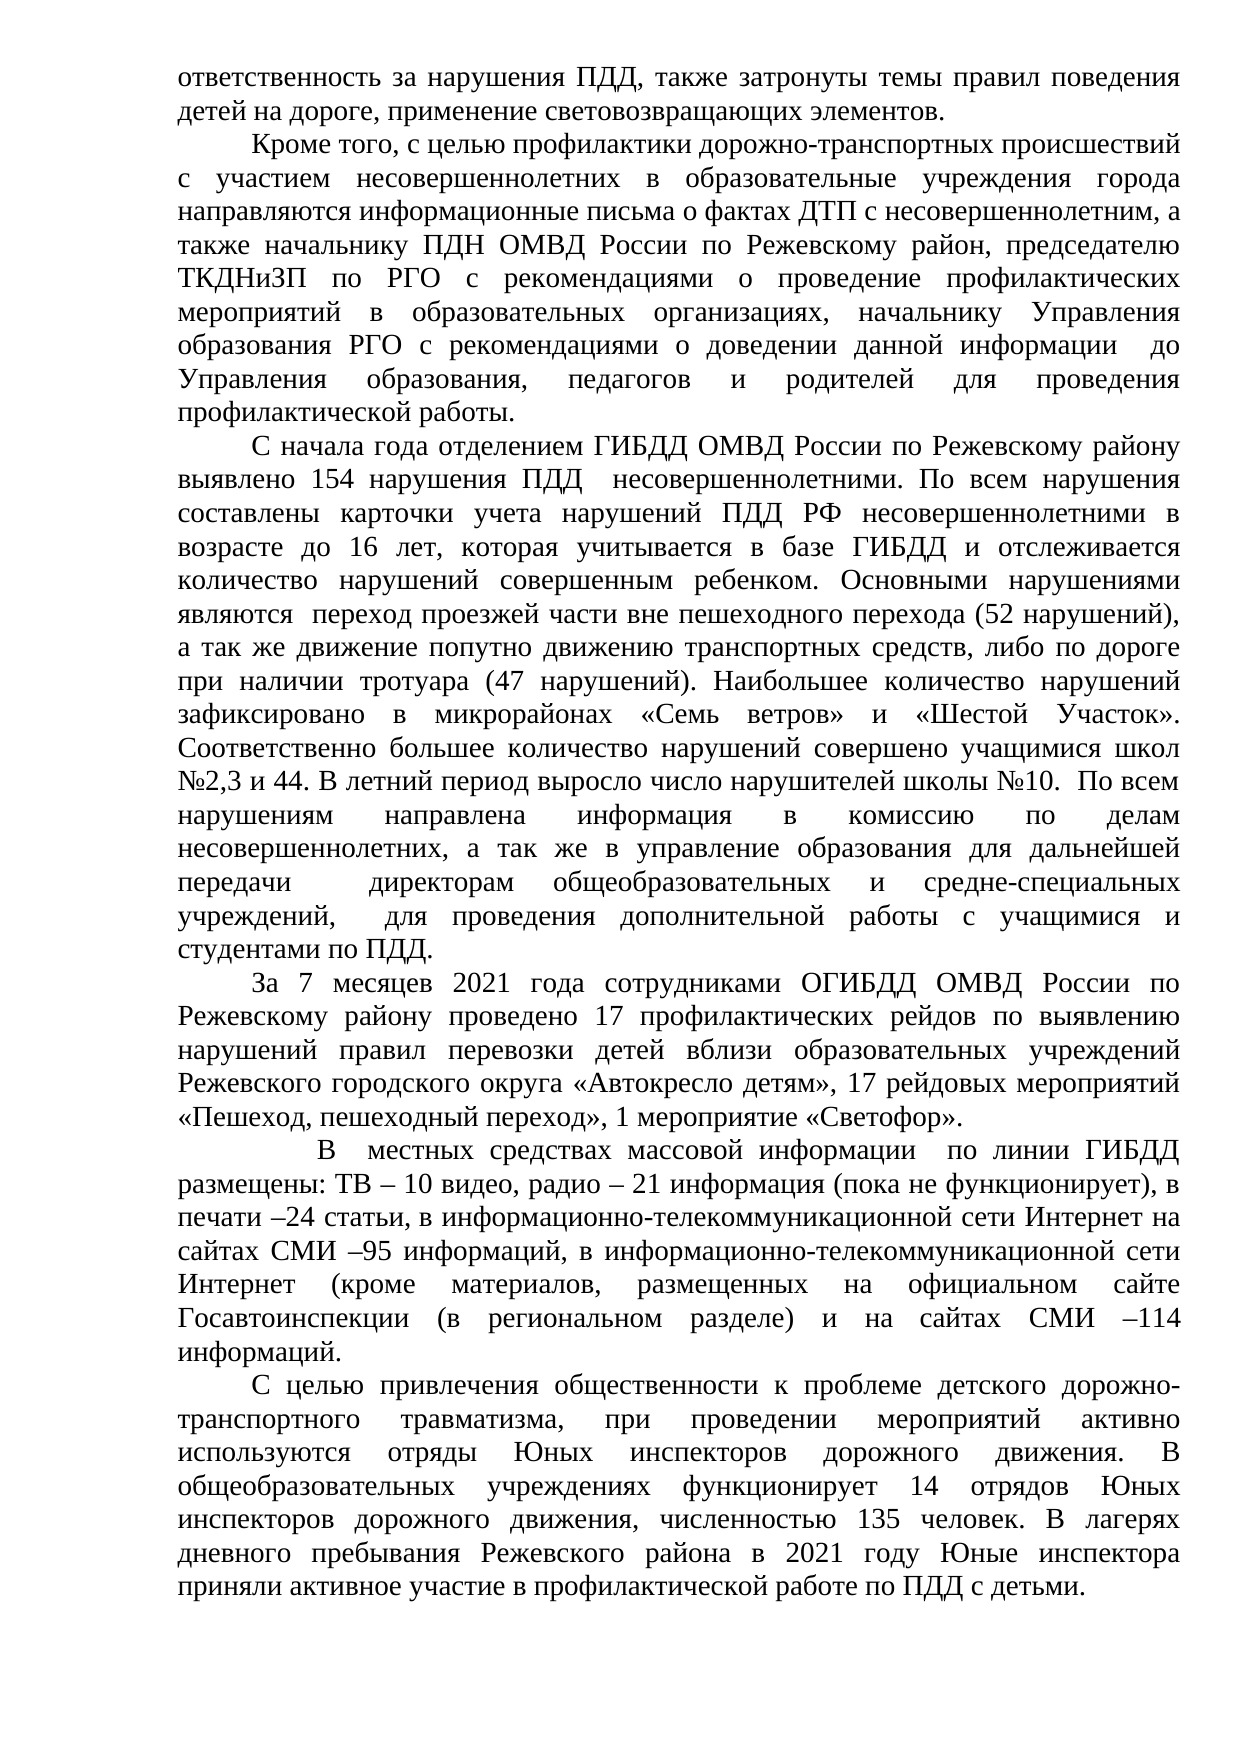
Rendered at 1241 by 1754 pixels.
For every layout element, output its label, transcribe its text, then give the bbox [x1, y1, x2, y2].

text С начала года отделением ГИБДД ОМВД России по Режевскому району выявлено 154 нарушения ПДД несовершеннолетними. По всем нарушения составлены карточки учета нарушений ПДД РФ несовершеннолетними в возрасте до 16 лет, которая учитывается в базе ГИБДД и отслеживается количество нарушений совершенным ребенком. Основными нарушениями являются переход проезжей части вне пешеходного перехода (52 нарушений), а так же движение попутно движению транспортных средств, либо по дороге при наличии тротуара (47 нарушений). Наибольшее количество нарушений зафиксировано в микрорайонах «Семь ветров» и «Шестой Участок». Соответственно большее количество нарушений совершено учащимися школ №2,3 и 44. В летний период выросло число нарушителей школы №10. По всем нарушениям направлена информация в комиссию по делам несовершеннолетних, а так же в управление образования для дальнейшей передачи директорам общеобразовательных и средне-специальных учреждений, для проведения дополнительной работы с учащимися и студентами по ПДД. [177, 428, 1181, 965]
text Кроме того, с целью профилактики дорожно-транспортных происшествий с участием несовершеннолетних в образовательные учреждения города направляются информационные письма о фактах ДТП с несовершеннолетним, а также начальнику ПДН ОМВД России по Режевскому район, председателю ТКДНиЗП по РГО с рекомендациями о проведение профилактических мероприятий в образовательных организациях, начальнику Управления образования РГО с рекомендациями о доведении данной информации до Управления образования, педагогов и родителей для проведения профилактической работы. [177, 126, 1181, 428]
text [177, 59, 1181, 126]
text С целью привлечения общественности к проблеме детского дорожно-транспортного травматизма, при проведении мероприятий активно используются отряды Юных инспекторов дорожного движения. В общеобразовательных учреждениях функционирует 14 отрядов Юных инспекторов дорожного движения, численностью 135 человек. В лагерях дневного пребывания Режевского района в 2021 году Юные инспектора приняли активное участие в профилактической работе по ПДД с детьми. [177, 1367, 1181, 1602]
text В местных средствах массовой информации по линии ГИБДД размещены: ТВ – 10 видео, радио – 21 информация (пока не функционирует), в печати –24 статьи, в информационно-телекоммуникационной сети Интернет на сайтах СМИ –95 информаций, в информационно-телекоммуникационной сети Интернет (кроме материалов, размещенных на официальном сайте Госавтоинспекции (в региональном разделе) и на сайтах СМИ –114 информаций. [177, 1132, 1181, 1367]
text За 7 месяцев 2021 года сотрудниками ОГИБДД ОМВД России по Режевскому району проведено 17 профилактических рейдов по выявлению нарушений правил перевозки детей вблизи образовательных учреждений Режевского городского округа «Автокресло детям», 17 рейдовых мероприятий «Пешеход, пешеходный переход», 1 мероприятие «Светофор». [177, 965, 1181, 1132]
